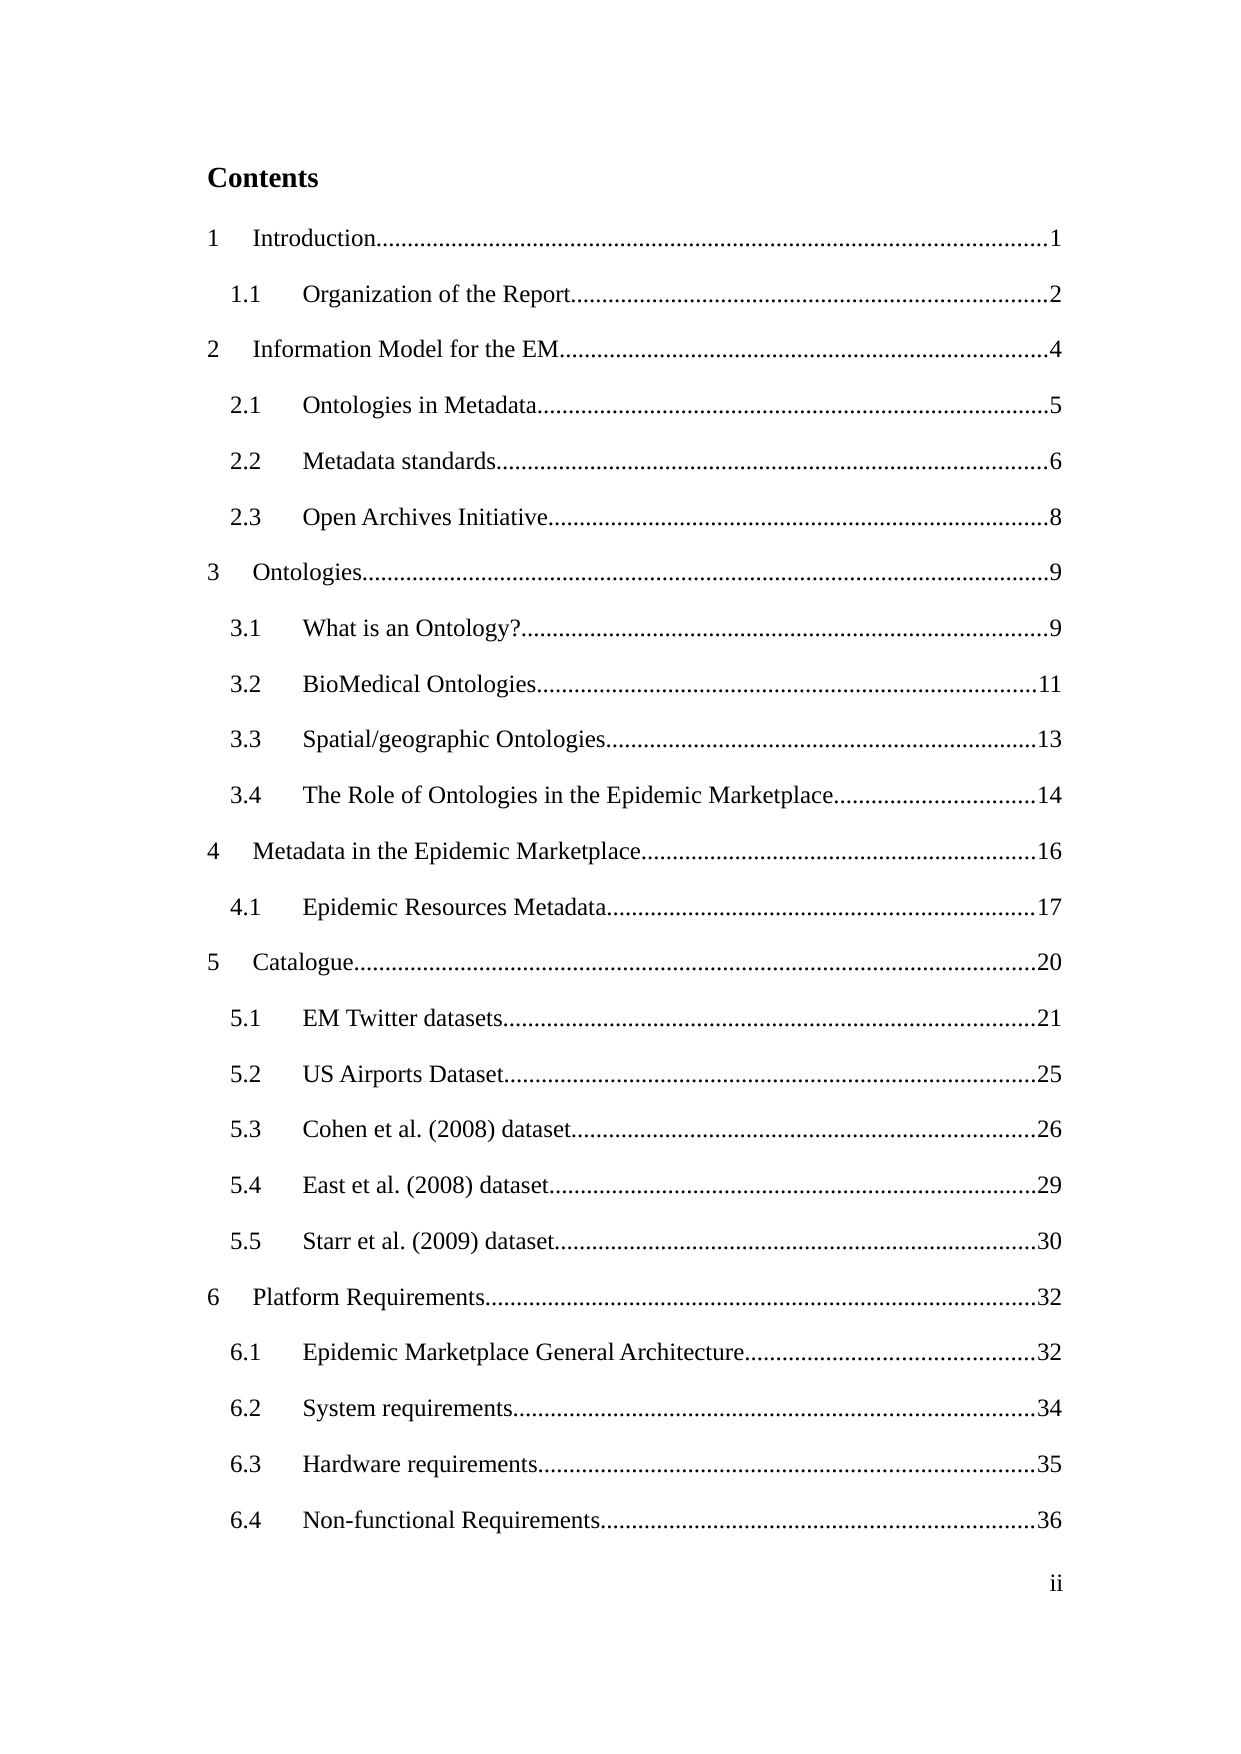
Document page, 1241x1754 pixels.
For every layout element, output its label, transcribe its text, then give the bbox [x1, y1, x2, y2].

text 1.1 Organization of the Report 2 [200, 279, 1063, 307]
text 3.4 The Role of Ontologies in the Epidemic Marketplace 14 [200, 780, 1063, 809]
text 4 Metadata in the Epidemic Marketplace 16 [177, 836, 1063, 865]
text Contents [177, 160, 1063, 194]
text 6.1 Epidemic Marketplace General Architecture 32 [200, 1337, 1063, 1366]
text 3.3 Spatial/geographic Ontologies 13 [200, 724, 1063, 753]
text 5 Catalogue 20 [177, 947, 1063, 976]
text 5.3 Cohen et al. (2008) dataset 26 [200, 1114, 1063, 1143]
text 3 Ontologies 9 [177, 557, 1063, 586]
text 3.1 What is an Ontology? 9 [200, 613, 1063, 642]
text 1 Introduction 1 [177, 223, 1063, 252]
text 2.2 Metadata standards 6 [200, 446, 1063, 474]
text 5.4 East et al. (2008) dataset 29 [200, 1170, 1063, 1199]
text 6.3 Hardware requirements 35 [200, 1449, 1063, 1478]
text 6.2 System requirements 34 [200, 1393, 1063, 1422]
text 2.1 Ontologies in Metadata 5 [200, 390, 1063, 419]
text 6.4 Non-functional Requirements 36 [200, 1505, 1063, 1533]
text 6 Platform Requirements 32 [177, 1282, 1063, 1311]
text 5.2 US Airports Dataset 25 [200, 1059, 1063, 1088]
text 5.5 Starr et al. (2009) dataset 30 [200, 1226, 1063, 1255]
text 2 Information Model for the EM 4 [177, 334, 1063, 363]
text 5.1 EM Twitter datasets 21 [200, 1003, 1063, 1032]
text 2.3 Open Archives Initiative 8 [200, 502, 1063, 530]
text 4.1 Epidemic Resources Metadata 17 [200, 892, 1063, 920]
text 3.2 BioMedical Ontologies 11 [200, 669, 1063, 697]
